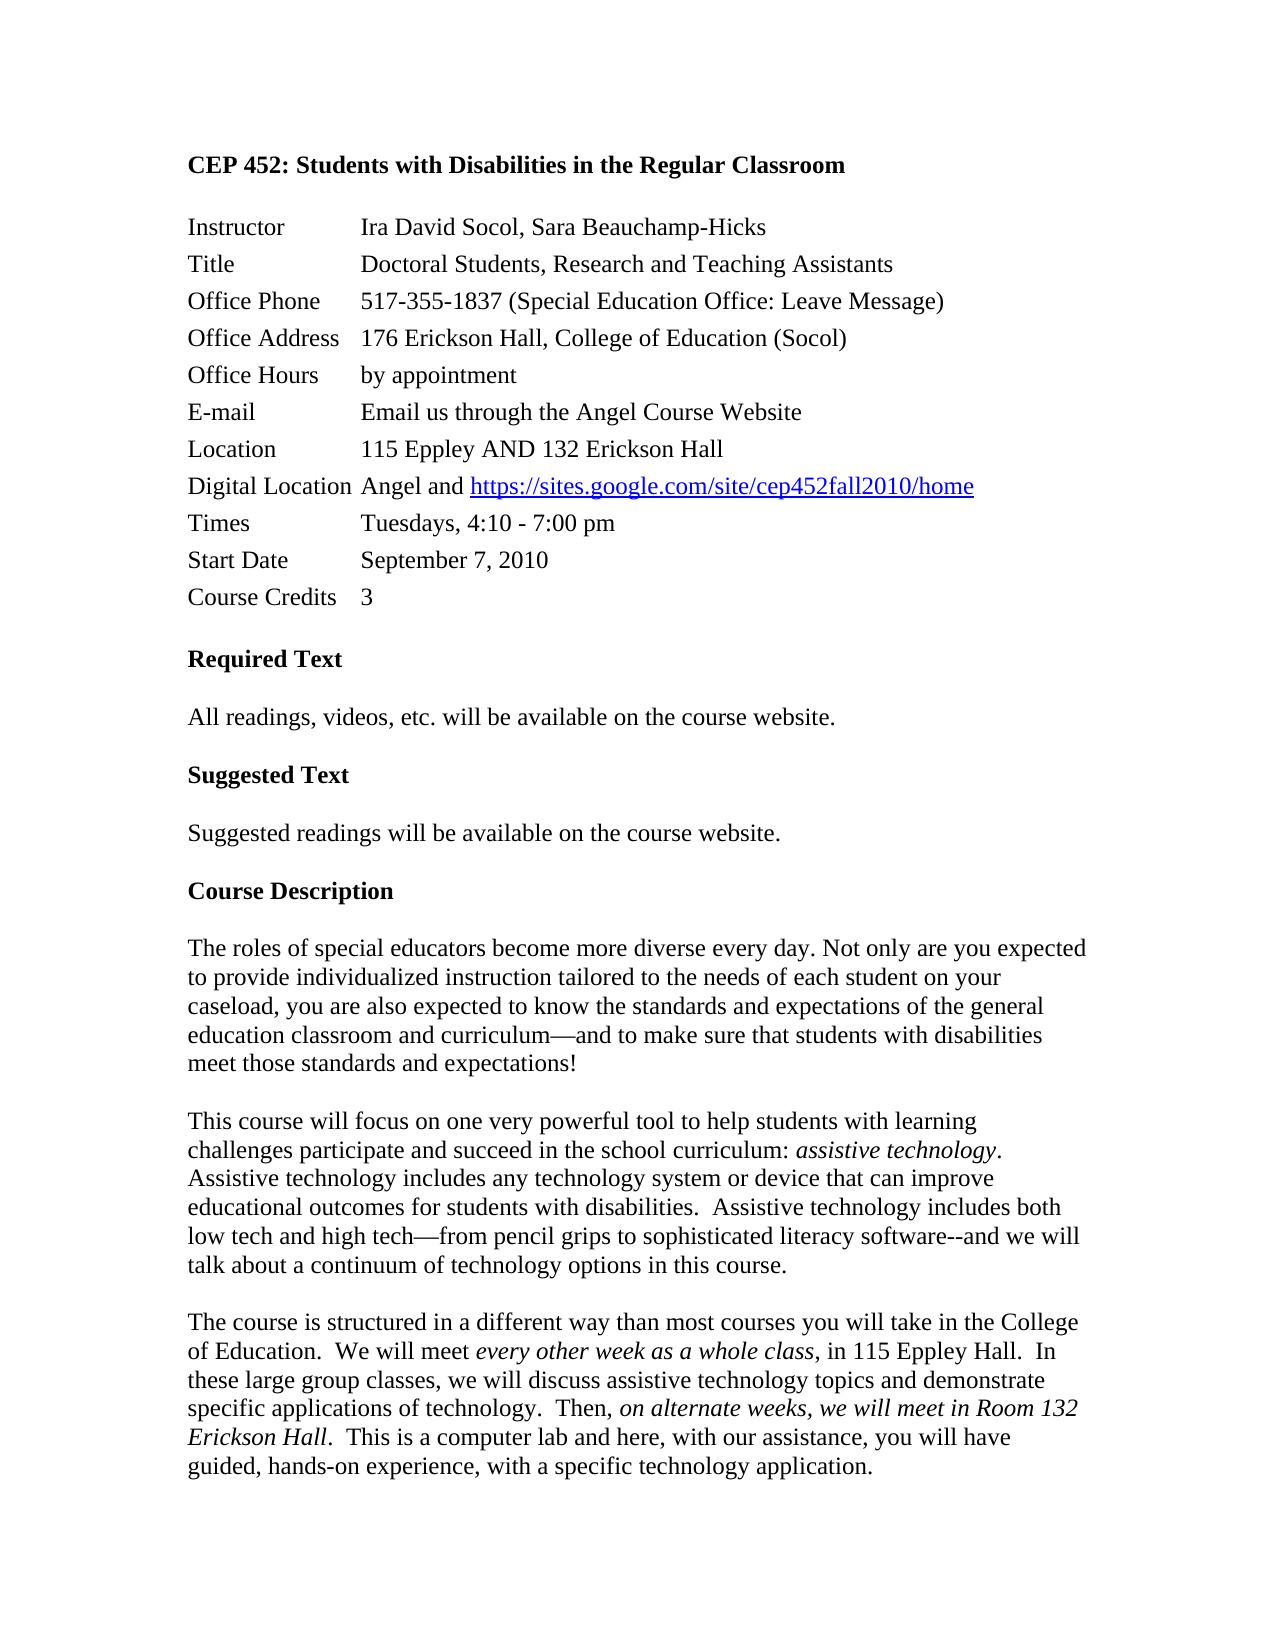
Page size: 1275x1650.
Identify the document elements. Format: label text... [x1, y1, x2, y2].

table_cell Digital Location [183, 467, 356, 504]
text Required Text [187, 644, 1087, 673]
table_cell Location [183, 430, 356, 467]
table_cell Start Date [183, 541, 356, 578]
table_header Instructor [183, 208, 356, 244]
table_cell by appointment [356, 356, 978, 393]
table_header Ira David Socol, Sara Beauchamp-Hicks [356, 208, 978, 244]
table_cell 115 Eppley AND 132 Erickson Hall [356, 430, 978, 467]
text Suggested Text [187, 760, 1087, 789]
table_cell Title [183, 245, 356, 282]
table_cell 3 [356, 578, 978, 615]
text CEP 452: Students with Disabilities in the Regular Classroom [187, 150, 1087, 179]
table_cell 517-355-1837 (Special Education Office: Leave Message) [356, 282, 978, 319]
table_cell Office Phone [183, 282, 356, 319]
text Course Description [187, 876, 1087, 904]
text The course is structured in a different way than most courses you will take in the College of Education. We will meet every other week as a whole class, in 115 Eppley Hall. In these large group classes, we will discuss assistive technology topics and demonstrate specific applications of technology. Then, on alternate weeks, we will meet in Room 132 Erickson Hall. This is a computer lab and here, with our assistance, you will have guided, hands-on experience, with a specific technology application. [187, 1307, 1087, 1480]
text Suggested readings will be available on the course website. [187, 818, 1087, 847]
table_cell Angel and https://sites.google.com/site/cep452fall2010/home [356, 467, 978, 504]
table_cell Office Address [183, 319, 356, 356]
text All readings, videos, etc. will be available on the course website. [187, 702, 1087, 731]
table_cell Doctoral Students, Research and Teaching Assistants [356, 245, 978, 282]
table_cell September 7, 2010 [356, 541, 978, 578]
table_cell E-mail [183, 393, 356, 430]
table_cell Course Credits [183, 578, 356, 615]
table_cell Tuesdays, 4:10 - 7:00 pm [356, 504, 978, 541]
table_cell Email us through the Angel Course Website [356, 393, 978, 430]
table_cell Times [183, 504, 356, 541]
text The roles of special educators become more diverse every day. Not only are you expected to provide individualized instruction tailored to the needs of each student on your caseload, you are also expected to know the standards and expectations of the general education classroom and curriculum—and to make sure that students with disabilities meet those standards and expectations! This course will focus on one very powerful tool to help students with learning challenges participate and succeed in the school curriculum: assistive technology. Assistive technology includes any technology system or device that can improve educational outcomes for students with disabilities. Assistive technology includes both low tech and high tech—from pencil grips to sophisticated literacy software--and we will talk about a continuum of technology options in this course. [187, 933, 1087, 1278]
table_cell 176 Erickson Hall, College of Education (Socol) [356, 319, 978, 356]
table_cell Office Hours [183, 356, 356, 393]
